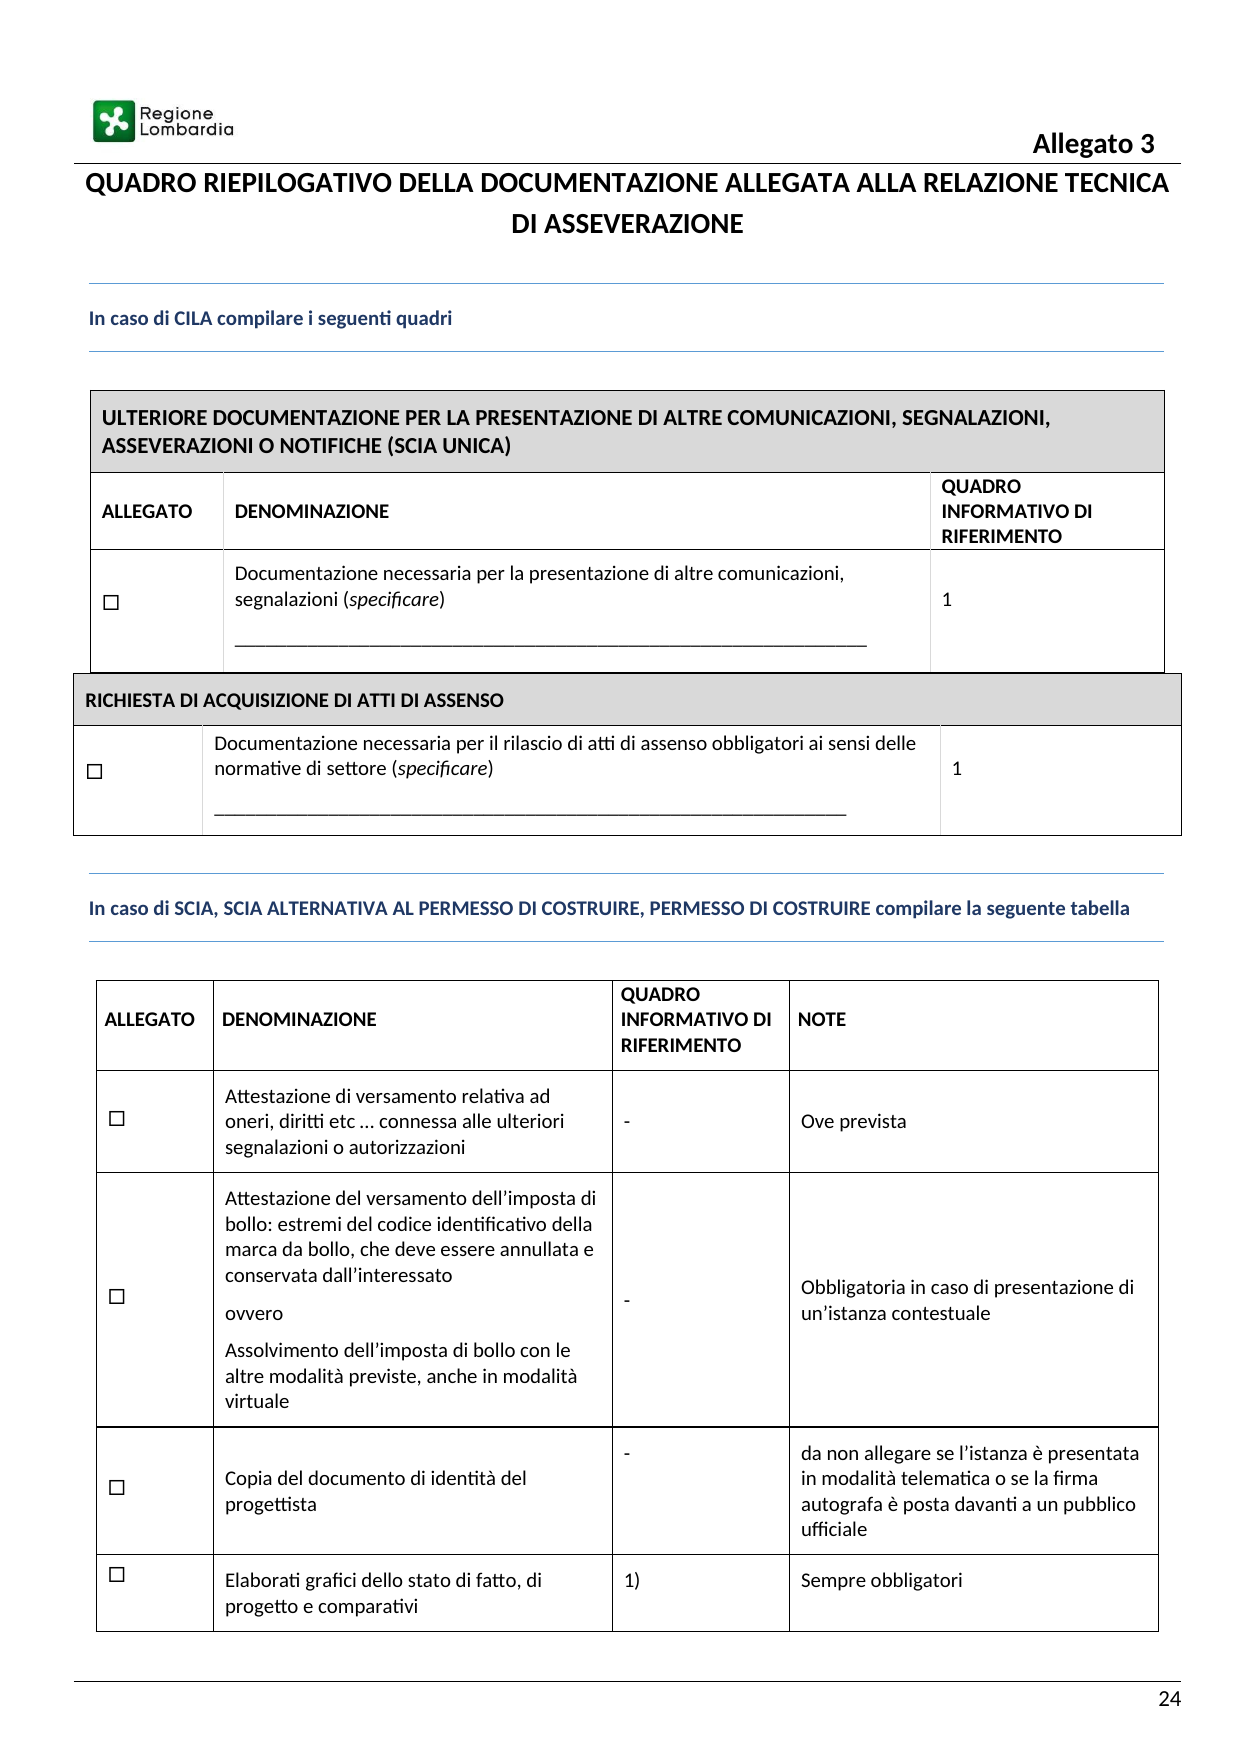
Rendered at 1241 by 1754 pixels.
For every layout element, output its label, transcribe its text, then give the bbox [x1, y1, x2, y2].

table_header RICHIESTA DI ACQUISIZIONE DI ATTI DI ASSENSO [74, 674, 1181, 725]
text In caso di CILA compilare i seguenti quadri [89, 284, 1164, 351]
table_cell [97, 1071, 213, 1172]
table_cell [97, 1555, 213, 1631]
table_cell Attestazione del versamento dell’imposta di bollo: estremi del codice identificativo della marca da bollo, che deve essere annullata e conservata dall’interessato ovvero Assolvimento dell’imposta di bollo con le altre modalità previste, anche in modalità virtuale [214, 1173, 612, 1426]
table_cell - [613, 1173, 789, 1426]
table_cell da non allegare se l’istanza è presentata in modalità telematica o se la firma autografa è posta davanti a un pubblico ufficiale [790, 1428, 1158, 1554]
text In caso di SCIA, SCIA ALTERNATIVA AL PERMESSO DI COSTRUIRE, PERMESSO DI COSTRUIRE compilare la seguente tabella [89, 874, 1164, 941]
picture [79, 87, 246, 155]
table_cell Documentazione necessaria per il rilascio di atti di assenso obbligatori ai sensi delle normative di settore (specificare) _____________________________________________________________ [203, 726, 940, 835]
table_cell Obbligatoria in caso di presentazione di un’istanza contestuale [790, 1173, 1158, 1426]
table_cell Ove prevista [790, 1071, 1158, 1172]
table_header QUADRO INFORMATIVO DI RIFERIMENTO [613, 981, 789, 1070]
table_cell ALLEGATO [91, 473, 223, 549]
table_cell [91, 550, 223, 672]
table_header DENOMINAZIONE [214, 981, 612, 1070]
table_header NOTE [790, 981, 1158, 1070]
table_cell QUADRO INFORMATIVO DI RIFERIMENTO [931, 473, 1164, 549]
table_cell Documentazione necessaria per la presentazione di altre comunicazioni, segnalazioni (specificare) _____________________________________________________________ [224, 550, 930, 672]
table_cell [74, 726, 202, 835]
table_header ALLEGATO [97, 981, 213, 1070]
table_cell - [613, 1428, 789, 1554]
table_cell 1 [931, 550, 1164, 672]
table_cell Copia del documento di identità del progettista [214, 1428, 612, 1554]
table_cell [97, 1173, 213, 1426]
table_cell Sempre obbligatori [790, 1555, 1158, 1631]
table_header ULTERIORE DOCUMENTAZIONE PER LA PRESENTAZIONE DI ALTRE COMUNICAZIONI, SEGNALAZIONI, ASSEVERAZIONI O NOTIFICHE (SCIA UNICA) [91, 391, 1164, 472]
table_cell Attestazione di versamento relativa ad oneri, diritti etc … connessa alle ulteriori segnalazioni o autorizzazioni [214, 1071, 612, 1172]
table_cell 1 [941, 726, 1181, 835]
table_cell [97, 1428, 213, 1554]
table_cell 1) [613, 1555, 789, 1631]
table_cell DENOMINAZIONE [224, 473, 930, 549]
table_cell Elaborati grafici dello stato di fatto, di progetto e comparativi [214, 1555, 612, 1631]
table_cell - [613, 1071, 789, 1172]
text QUADRO RIEPILOGATIVO DELLA DOCUMENTAZIONE ALLEGATA ALLA RELAZIONE TECNICA DI ASSEVERAZIONE [74, 164, 1181, 240]
